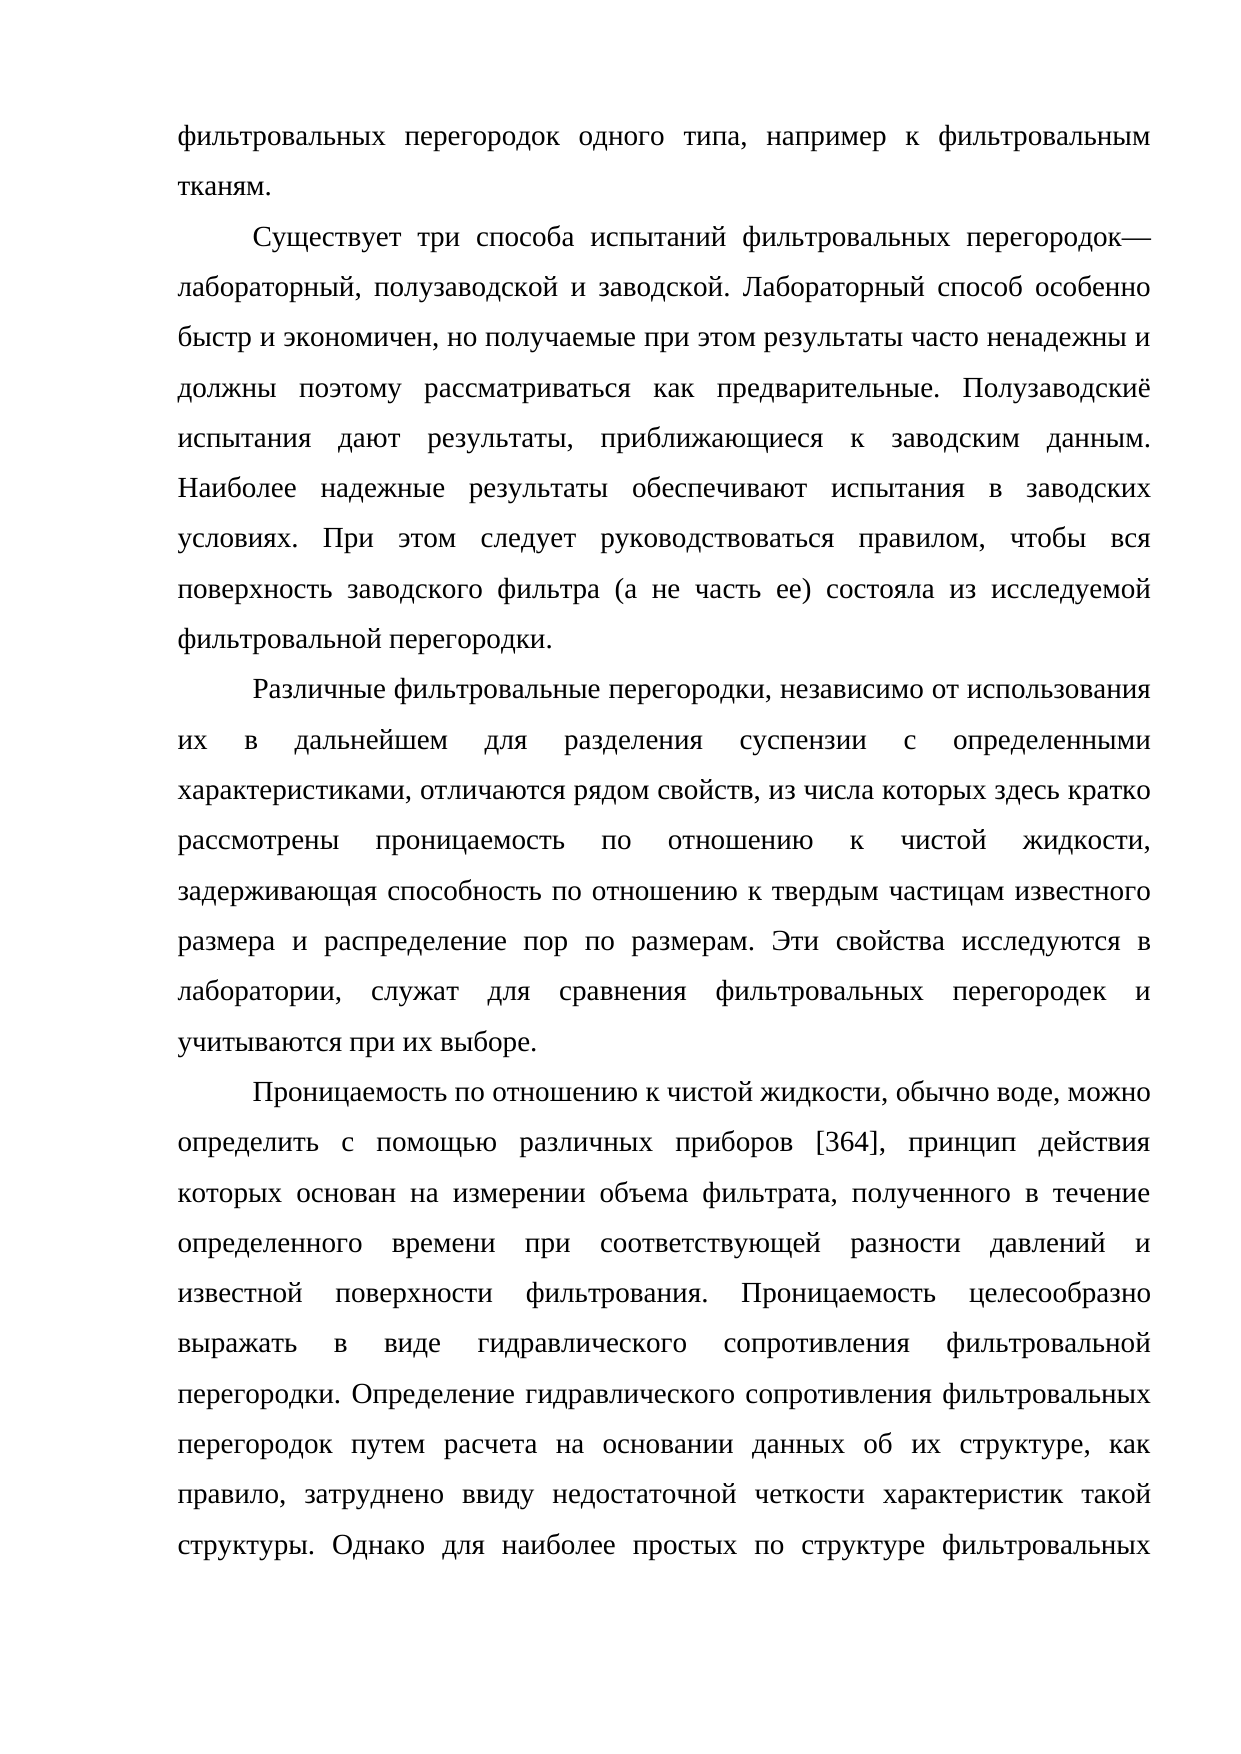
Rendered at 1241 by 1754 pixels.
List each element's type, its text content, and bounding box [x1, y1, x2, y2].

text Различные фильтровальные перегородки, независимо от использования их в дальнейшем для разделения суспензии с определенными характеристиками, отличаются рядом свойств, из числа которых здесь кратко рассмотрены проницаемость по отношению к чистой жидкости, задерживающая способность по отношению к твердым частицам известного размера и распределение пор по размерам. Эти свойства исследуются в лаборатории, служат для сравнения фильтровальных перегородек и учитываются при их выборе. [177, 672, 1152, 1057]
text Существует три способа испытаний фильтровальных перегородок— лабораторный, полузаводской и заводской. Лабораторный способ особенно быстр и экономичен, но получаемые при этом результаты часто ненадежны и должны поэтому рассматриваться как предварительные. Полузаводскиё испытания дают результаты, приближающиеся к заводским данным. Наиболее надежные результаты обеспечивают испытания в заводских условиях. При этом следует руководствоваться правилом, чтобы вся поверхность заводского фильтра (а не часть ее) состояла из исследуемой фильтровальной перегородки. [177, 219, 1152, 655]
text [177, 118, 1152, 202]
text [177, 1074, 1152, 1560]
